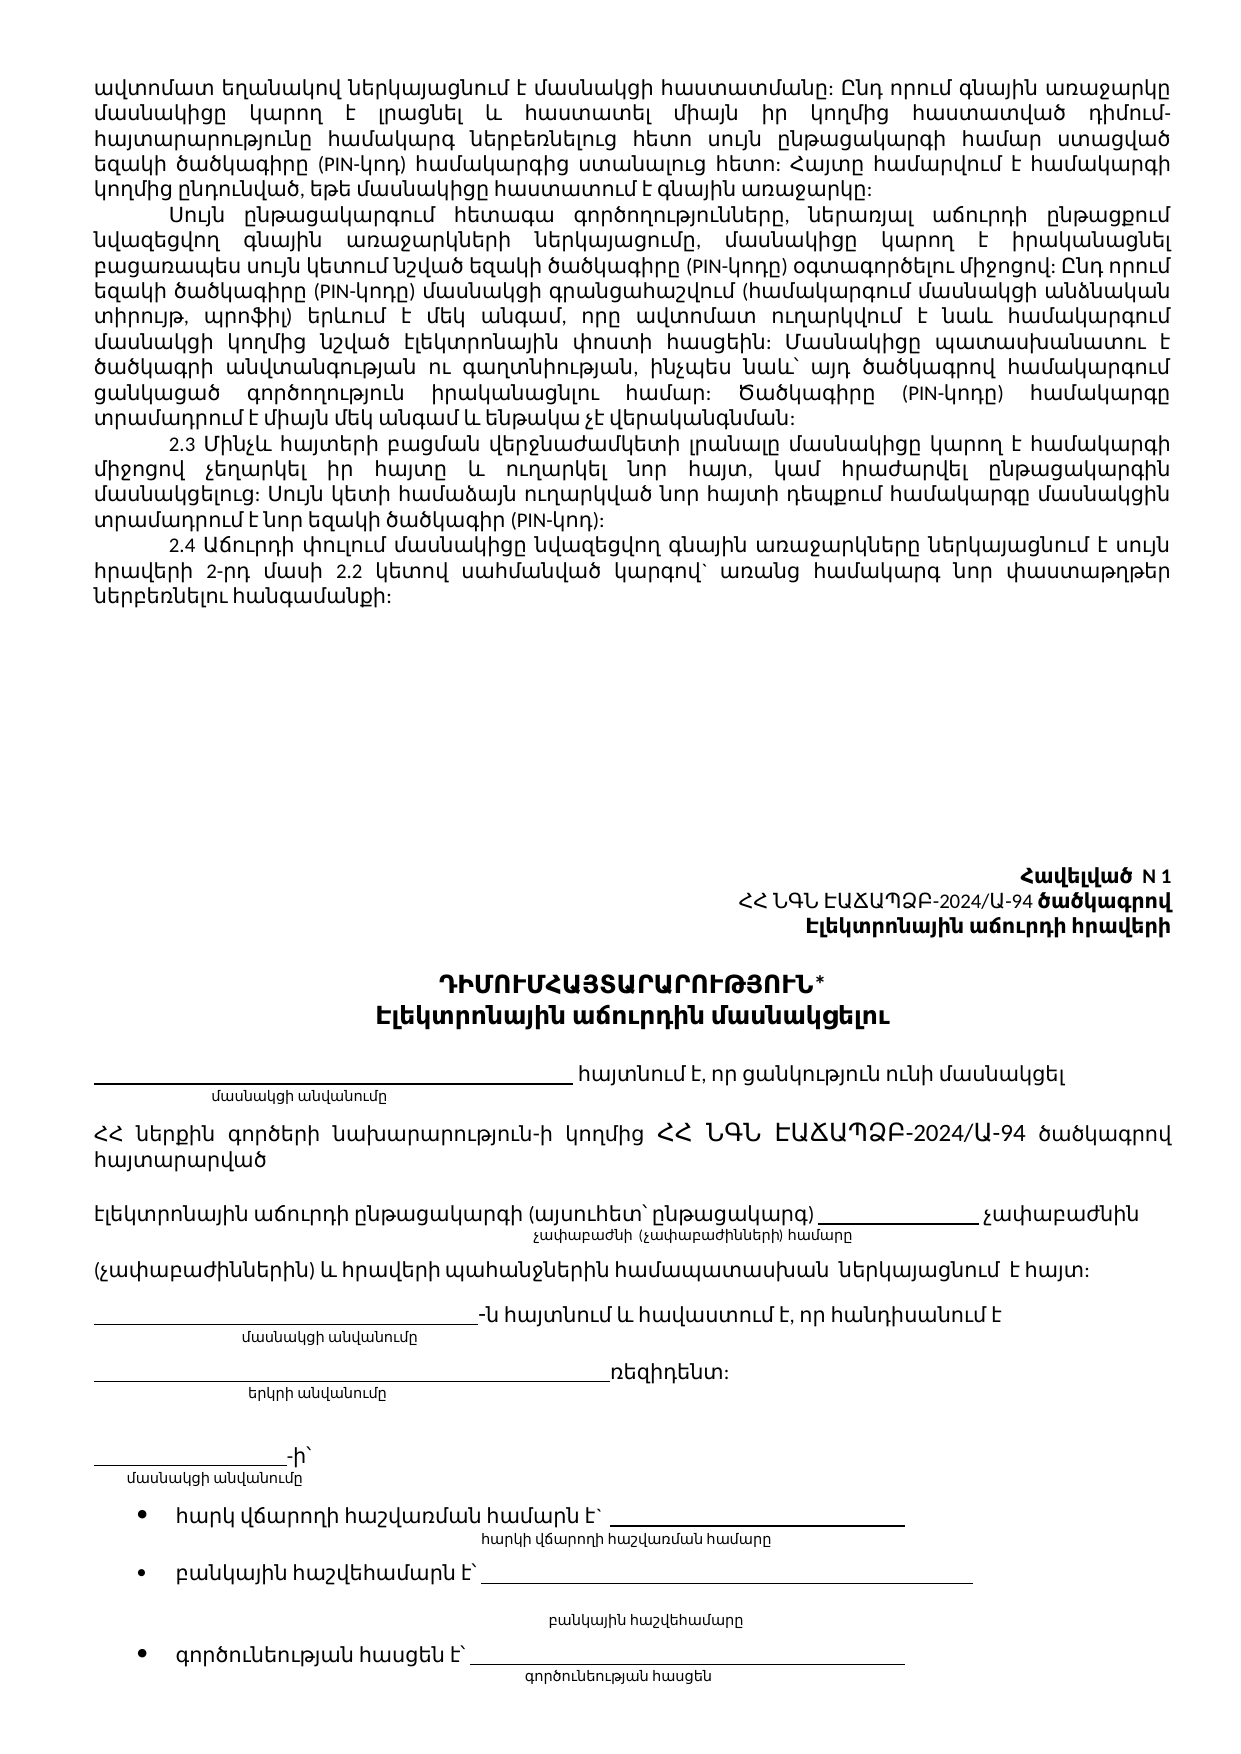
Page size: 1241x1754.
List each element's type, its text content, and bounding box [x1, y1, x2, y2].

list բանկային հաշվեհամարն է՝ [138, 1561, 1171, 1611]
text Սույն ընթացակարգում հետագա գործողությունները, ներառյալ աճուրդի ընթացքում նվազեցվող գնային առաջարկների ներկայացումը, մասնակիցը կարող է իրականացնել բացառապես սույն կետում նշված եզակի ծածկագիրը (PIN-կոդը) օգտագործելու միջոցով: Ընդ որում եզակի ծածկագիրը (PIN-կոդը) մասնակցի գրանցահաշվում (համակարգում մասնակցի անձնական տիրույթ, պրոֆիլ) երևում է մեկ անգամ, որը ավտոմատ ուղարկվում է նաև համակարգում մասնակցի կողմից նշված էլեկտրոնային փոստի հասցեին: Մասնակիցը պատասխանատու է ծածկագրի անվտանգության ու գաղտնիության, ինչպես նաև՝ այդ ծածկագրով համակարգում ցանկացած գործողություն իրականացնլու համար: Ծածկագիրը (PIN-կոդը) համակարգը տրամադրում է միայն մեկ անգամ և ենթակա չէ վերականգնման: [94, 202, 1171, 431]
text ՀՀ ներքին գործերի նախարարություն-ի կողմից ՀՀ ՆԳՆ ԷԱՃԱՊՁԲ-2024/Ա-94 ծածկագրով հայտարարված [94, 1117, 1171, 1173]
text Էլեկտրոնային աճուրդի հրավերի [94, 914, 1171, 939]
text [94, 75, 1171, 202]
list գործունեության հասցեն է՝ [138, 1642, 1171, 1667]
text ՀՀ ՆԳՆ ԷԱՃԱՊՁԲ-2024/Ա-94 ծածկագրով [94, 888, 1171, 914]
text Հավելված N 1 [94, 863, 1171, 888]
text հայտնում է, որ ցանկություն ունի մասնակցել [94, 1061, 1171, 1087]
text ԴԻՄՈՒՄՀԱՅՏԱՐԱՐՈՒԹՅՈՒՆ* [94, 970, 1171, 1000]
text մասնակցի անվանումը [94, 1087, 1171, 1117]
text (չափաբաժիններին) և հրավերի պահանջներին համապատասխան ներկայացնում է հայտ: [94, 1257, 1171, 1282]
text բանկային հաշվեհամարը [94, 1611, 1171, 1642]
list հարկ վճարողի հաշվառման համարն է` [138, 1499, 1171, 1530]
text չափաբաժնի (չափաբաժինների) համարը [94, 1227, 1171, 1257]
subtitle Էլեկտրոնային աճուրդին մասնակցելու [94, 1000, 1171, 1031]
text մասնակցի անվանումը [94, 1469, 1171, 1499]
text երկրի անվանումը [94, 1384, 1171, 1415]
text գործունեության հասցեն [94, 1667, 1171, 1698]
text հարկի վճարողի հաշվառման համարը [94, 1530, 1171, 1561]
text ռեզիդենտ: [94, 1359, 1171, 1384]
text 2.3 Մինչև հայտերի բացման վերջնաժամկետի լրանալը մասնակիցը կարող է համակարգի միջոցով չեղարկել իր հայտը և ուղարկել նոր հայտ, կամ հրաժարվել ընթացակարգին մասնակցելուց: Սույն կետի համաձայն ուղարկված նոր հայտի դեպքում համակարգը մասնակցին տրամադրում է նոր եզակի ծածկագիր (PIN-կոդ): [94, 431, 1171, 532]
text մասնակցի անվանումը [94, 1328, 1171, 1359]
text էլեկտրոնային աճուրդի ընթացակարգի (այսուհետ՝ ընթացակարգ) չափաբաժնին [94, 1201, 1171, 1227]
text -ի՝ [94, 1443, 1171, 1469]
text -ն հայտնում և հավաստում է, որ հանդիսանում է [94, 1298, 1171, 1328]
text 2.4 Աճուրդի փուլում մասնակիցը նվազեցվող գնային առաջարկները ներկայացնում է սույն հրավերի 2-րդ մասի 2.2 կետով սահմանված կարգով` առանց համակարգ նոր փաստաթղթեր ներբեռնելու հանգամանքի: [94, 532, 1171, 609]
